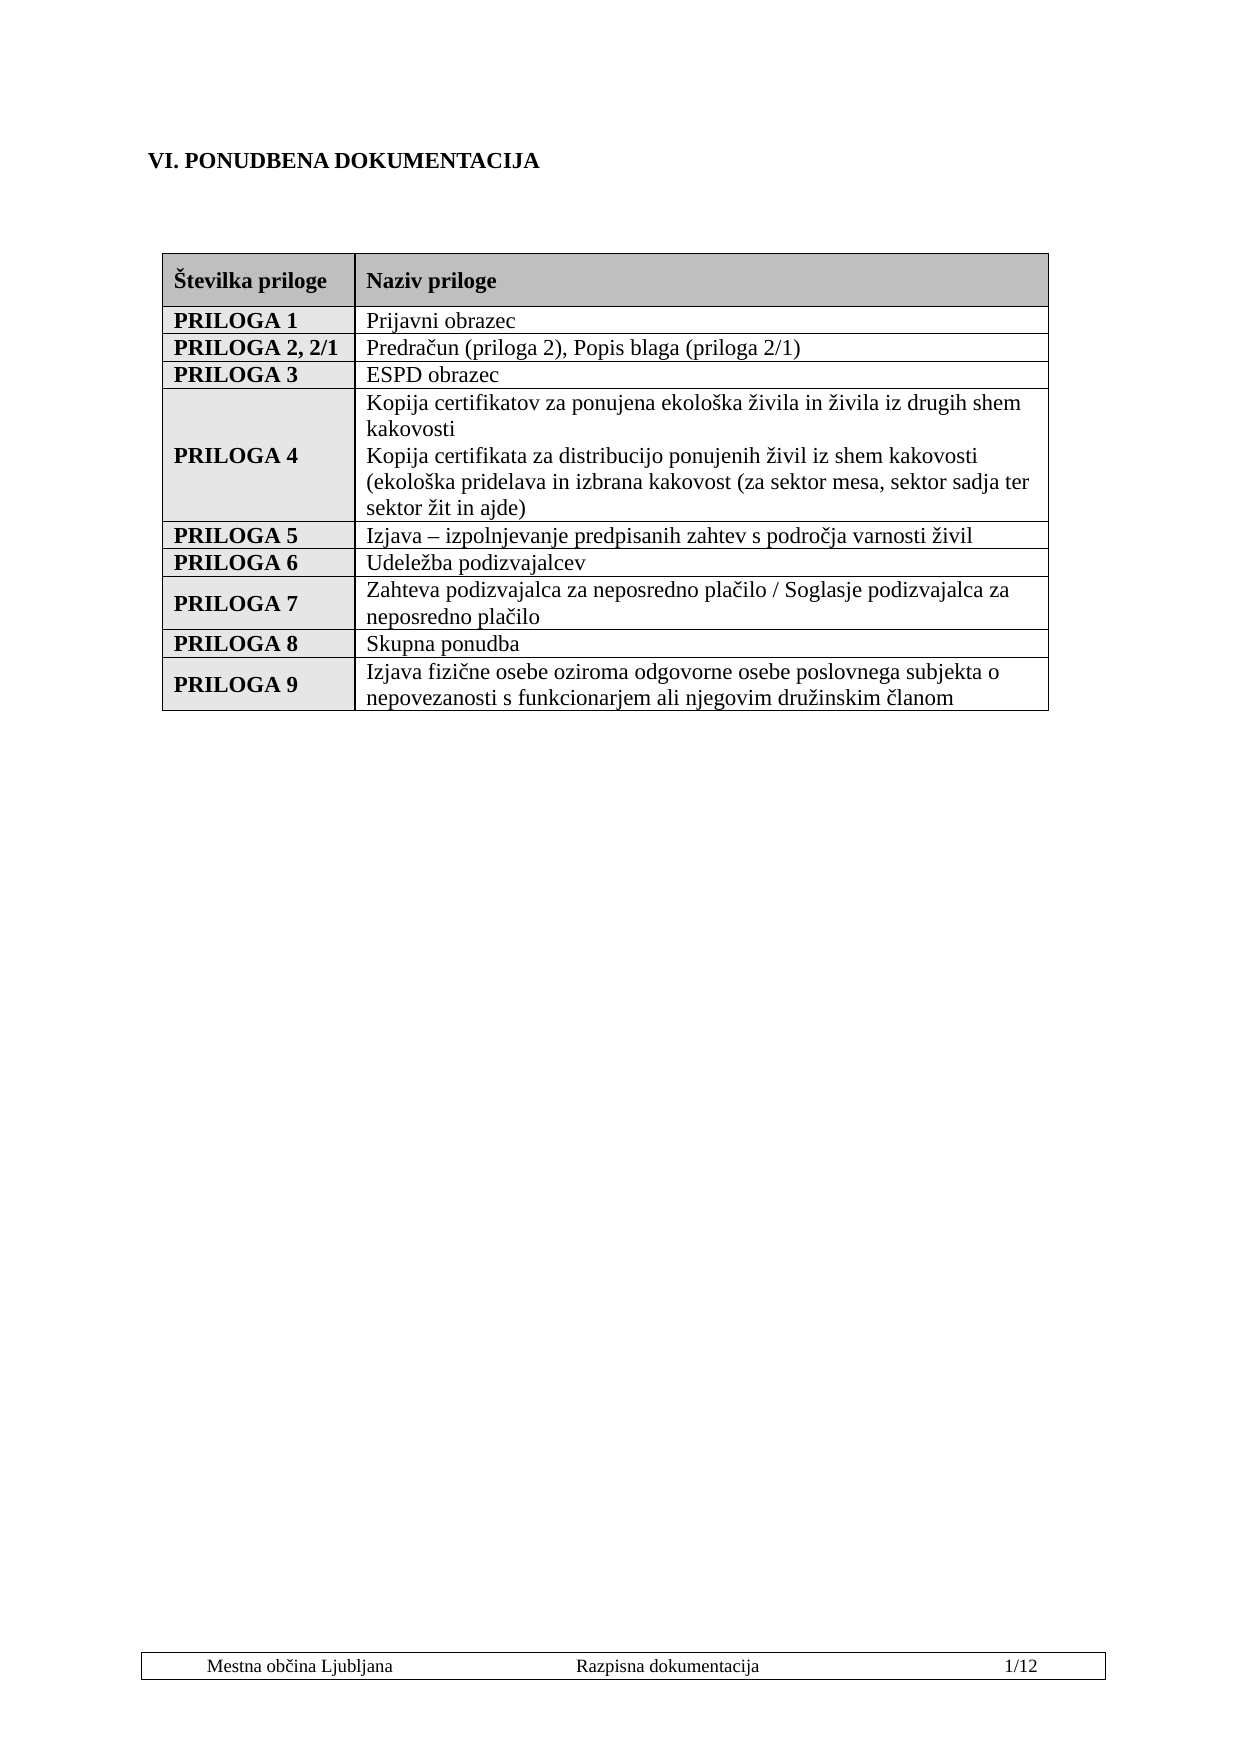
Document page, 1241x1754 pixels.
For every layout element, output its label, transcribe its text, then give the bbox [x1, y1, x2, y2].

table_cell Kopija certifikatov za ponujena ekološka živila in živila iz drugih shem kakovosti Kopija certifikata za distribucijo ponujenih živil iz shem kakovosti (ekološka pridelava in izbrana kakovost (za sektor mesa, sektor sadja ter sektor žit in ajde) [356, 389, 1048, 521]
table_cell Zahteva podizvajalca za neposredno plačilo / Soglasje podizvajalca za neposredno plačilo [356, 577, 1048, 629]
table_cell Izjava – izpolnjevanje predpisanih zahtev s področja varnosti živil [356, 522, 1048, 548]
table_cell Izjava fizične osebe oziroma odgovorne osebe poslovnega subjekta o nepovezanosti s funkcionarjem ali njegovim družinskim članom [356, 658, 1048, 710]
table_cell ESPD obrazec [356, 362, 1048, 388]
table_header Naziv priloge [356, 254, 1048, 306]
table_cell PRILOGA 6 [163, 549, 354, 576]
table_cell Udeležba podizvajalcev [356, 549, 1048, 576]
table_cell PRILOGA 3 [163, 362, 354, 388]
table_cell PRILOGA 4 [163, 389, 354, 521]
table_cell PRILOGA 2, 2/1 [163, 334, 354, 361]
table_cell Prijavni obrazec [356, 307, 1048, 333]
table_cell PRILOGA 7 [163, 577, 354, 629]
subtitle VI. PONUDBENA DOKUMENTACIJA [148, 148, 1093, 174]
table_cell PRILOGA 5 [163, 522, 354, 548]
table_cell PRILOGA 1 [163, 307, 354, 333]
table_cell PRILOGA 8 [163, 630, 354, 657]
table_header Številka priloge [163, 254, 354, 306]
table_cell PRILOGA 9 [163, 658, 354, 710]
table_cell Predračun (priloga 2), Popis blaga (priloga 2/1) [356, 334, 1048, 361]
table_cell Skupna ponudba [356, 630, 1048, 657]
